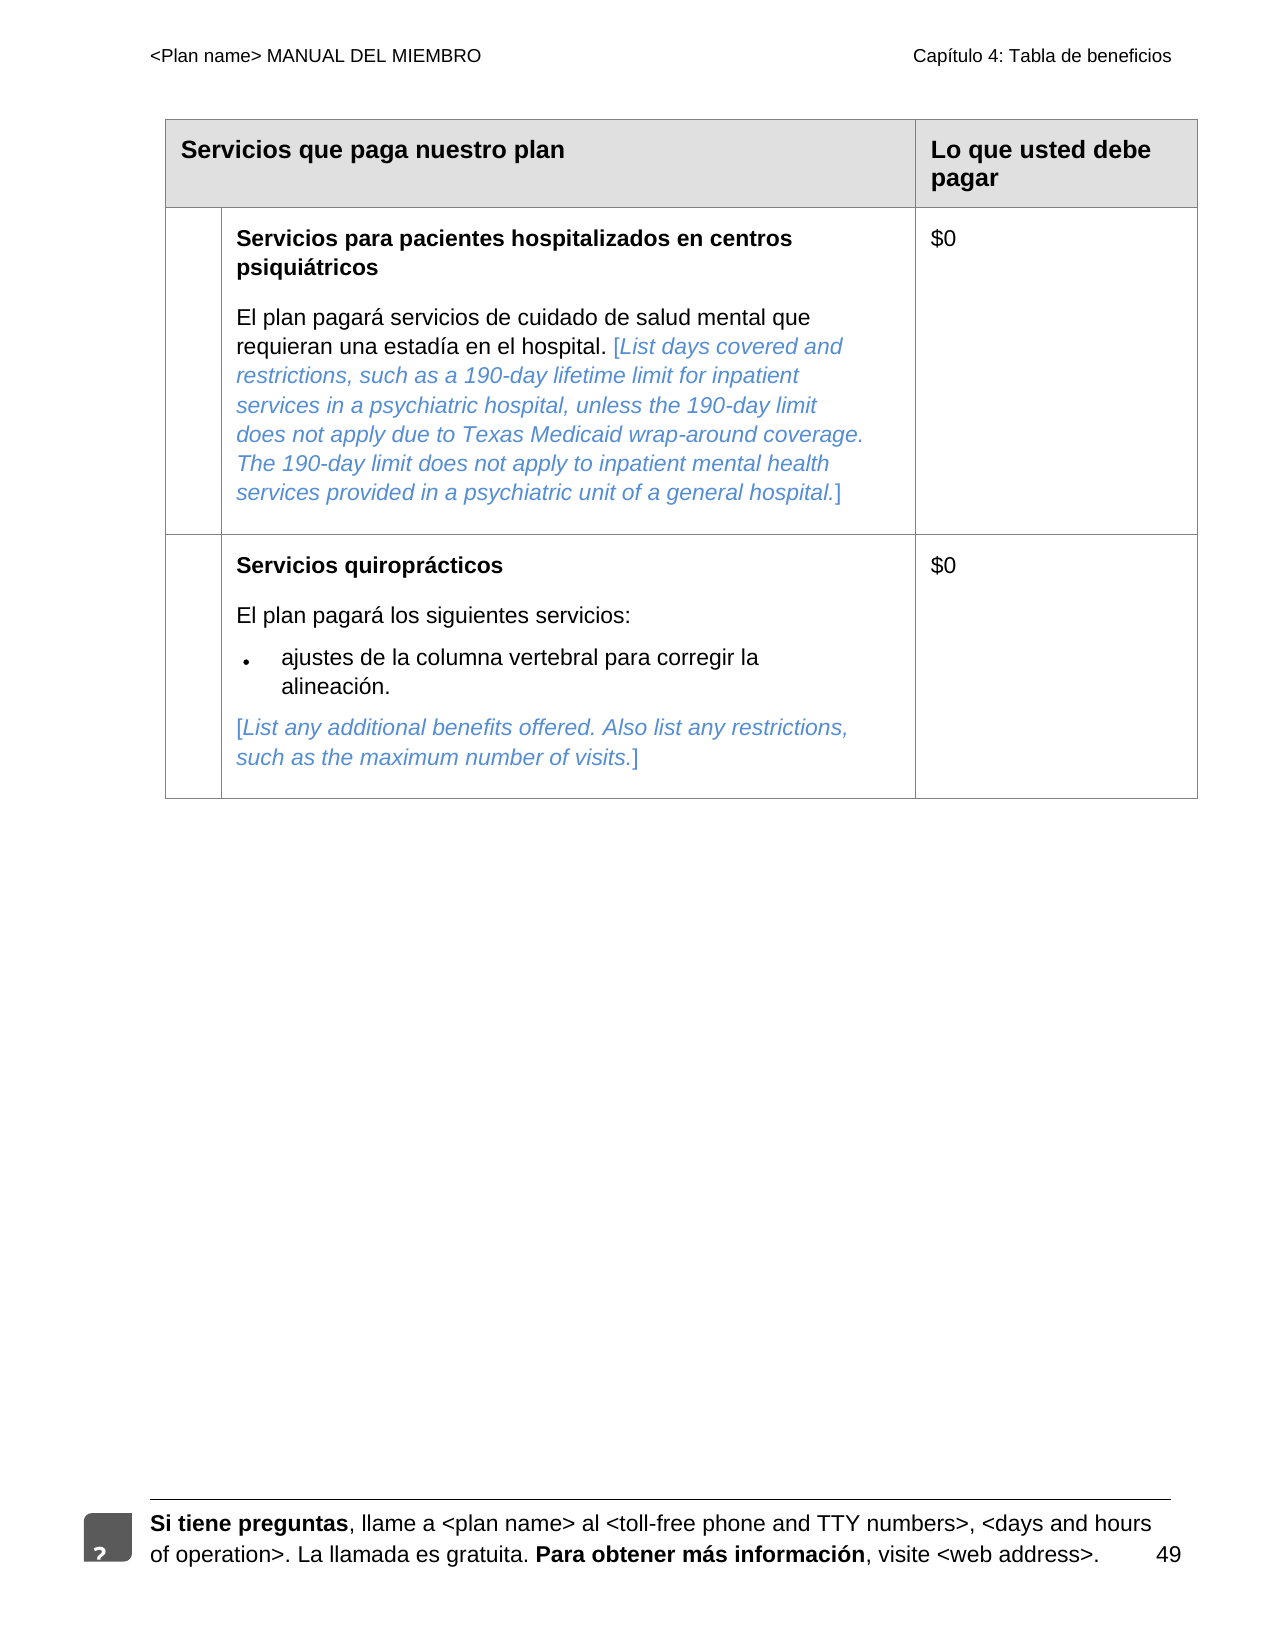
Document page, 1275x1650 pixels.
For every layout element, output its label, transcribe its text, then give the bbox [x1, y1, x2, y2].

table_header Servicios que paga nuestro plan [166, 120, 915, 207]
table_cell $0 [916, 208, 1197, 534]
table_cell [166, 208, 221, 534]
table_cell Servicios para pacientes hospitalizados en centros psiquiátricos El plan pagará servicios de cuidado de salud mental que requieran una estadía en el hospital. [List days covered and restrictions, such as a 190-day lifetime limit for inpatient services in a psychiatric hospital, unless the 190-day limit does not apply due to Texas Medicaid wrap-around coverage. The 190-day limit does not apply to inpatient mental health services provided in a psychiatric unit of a general hospital.] [222, 208, 915, 534]
table_cell $0 [916, 535, 1197, 798]
table_cell [166, 535, 221, 798]
table_cell Servicios quiroprácticos El plan pagará los siguientes servicios: ajustes de la columna vertebral para corregir la alineación. [List any additional benefits offered. Also list any restrictions, such as the maximum number of visits.] [222, 535, 915, 798]
table_header Lo que usted debe pagar [916, 120, 1197, 207]
